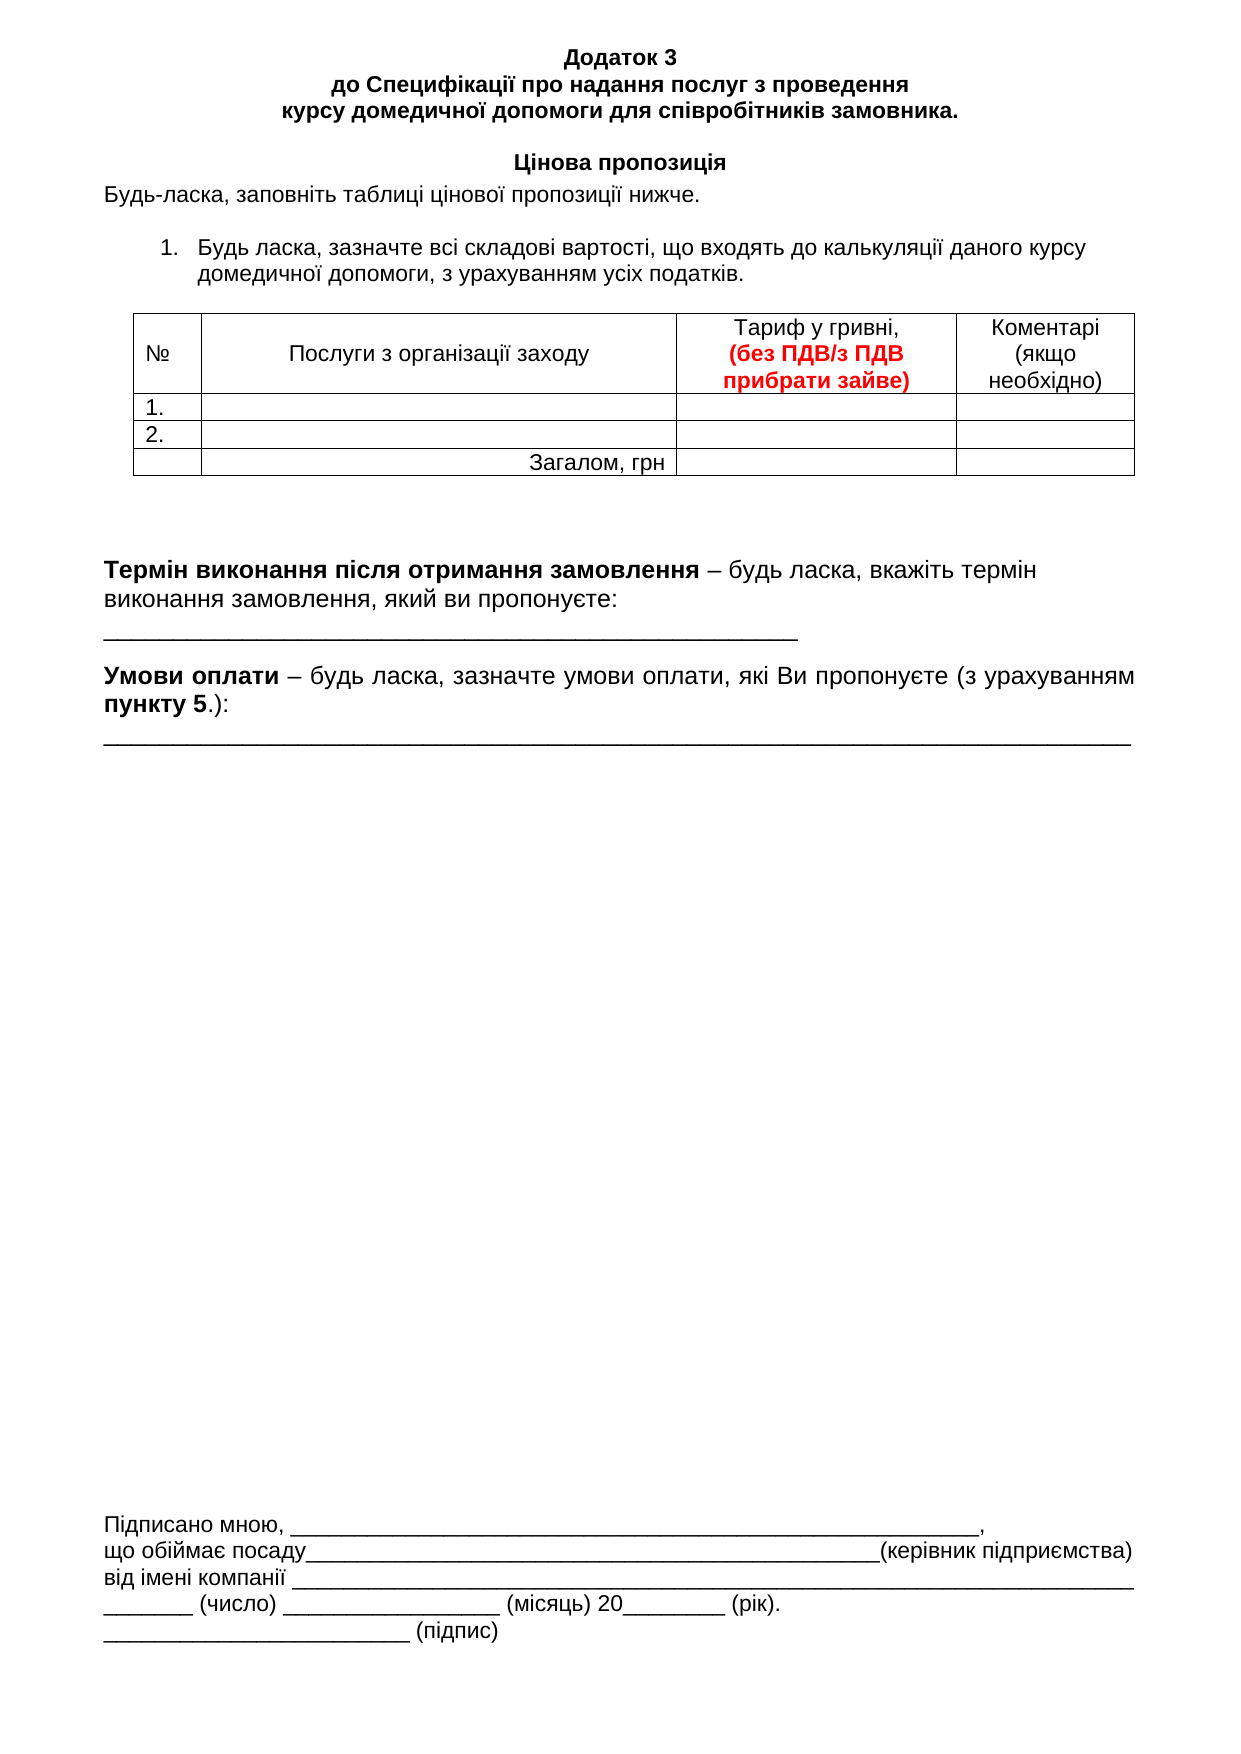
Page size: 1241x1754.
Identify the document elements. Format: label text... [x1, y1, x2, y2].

table_header Послуги з організації заходу [202, 314, 676, 393]
text Підписано мною, ______________________________________________________, [103, 1511, 1137, 1537]
text ________________________ (підпис) [103, 1617, 1137, 1643]
list Будь ласка, зазначте всі складові вартості, що входять до калькуляції даного курсу домедичної допомоги, з урахуванням усіх податків. [160, 234, 1137, 286]
text Умови оплати – будь ласка, зазначте умови оплати, які Ви пропонуєте (з урахуванням пункту 5.): [103, 661, 1137, 718]
table_cell [134, 449, 201, 475]
table_cell [677, 449, 956, 475]
table_header Коментарі (якщо необхідно) [957, 314, 1134, 393]
text від імені компанії __________________________________________________________________ [103, 1564, 1137, 1590]
text __________________________________________________________________________ [103, 718, 1137, 747]
text _______ (число) _________________ (місяць) 20________ (рік). [103, 1590, 1137, 1617]
text курсу домедичної допомоги для співробітників замовника. [103, 97, 1137, 123]
table_cell [957, 394, 1134, 420]
table_cell [677, 421, 956, 448]
table_header Тариф у гривні, (без ПДВ/з ПДВ прибрати зайве) [677, 314, 956, 393]
text до Специфікації про надання послуг з проведення [103, 71, 1137, 97]
subtitle Цінова пропозиція [103, 148, 1137, 175]
table_cell 2. [134, 421, 201, 448]
table_header № [134, 314, 201, 393]
table_cell [202, 394, 676, 420]
table_cell 1. [134, 394, 201, 420]
text Додаток 3 [103, 44, 1137, 71]
text Будь-ласка, заповніть таблиці цінової пропозиції нижче. [103, 181, 1137, 207]
text що обіймає посаду_____________________________________________(керівник підприємства) [103, 1537, 1137, 1564]
table_cell [957, 421, 1134, 448]
text Термін виконання після отримання замовлення – будь ласка, вкажіть термін виконання замовлення, який ви пропонуєте: __________________________________________________ [103, 555, 1127, 641]
table_cell [677, 394, 956, 420]
table_cell Загалом, грн [202, 449, 676, 475]
table_cell [957, 449, 1134, 475]
table_cell [202, 421, 676, 448]
